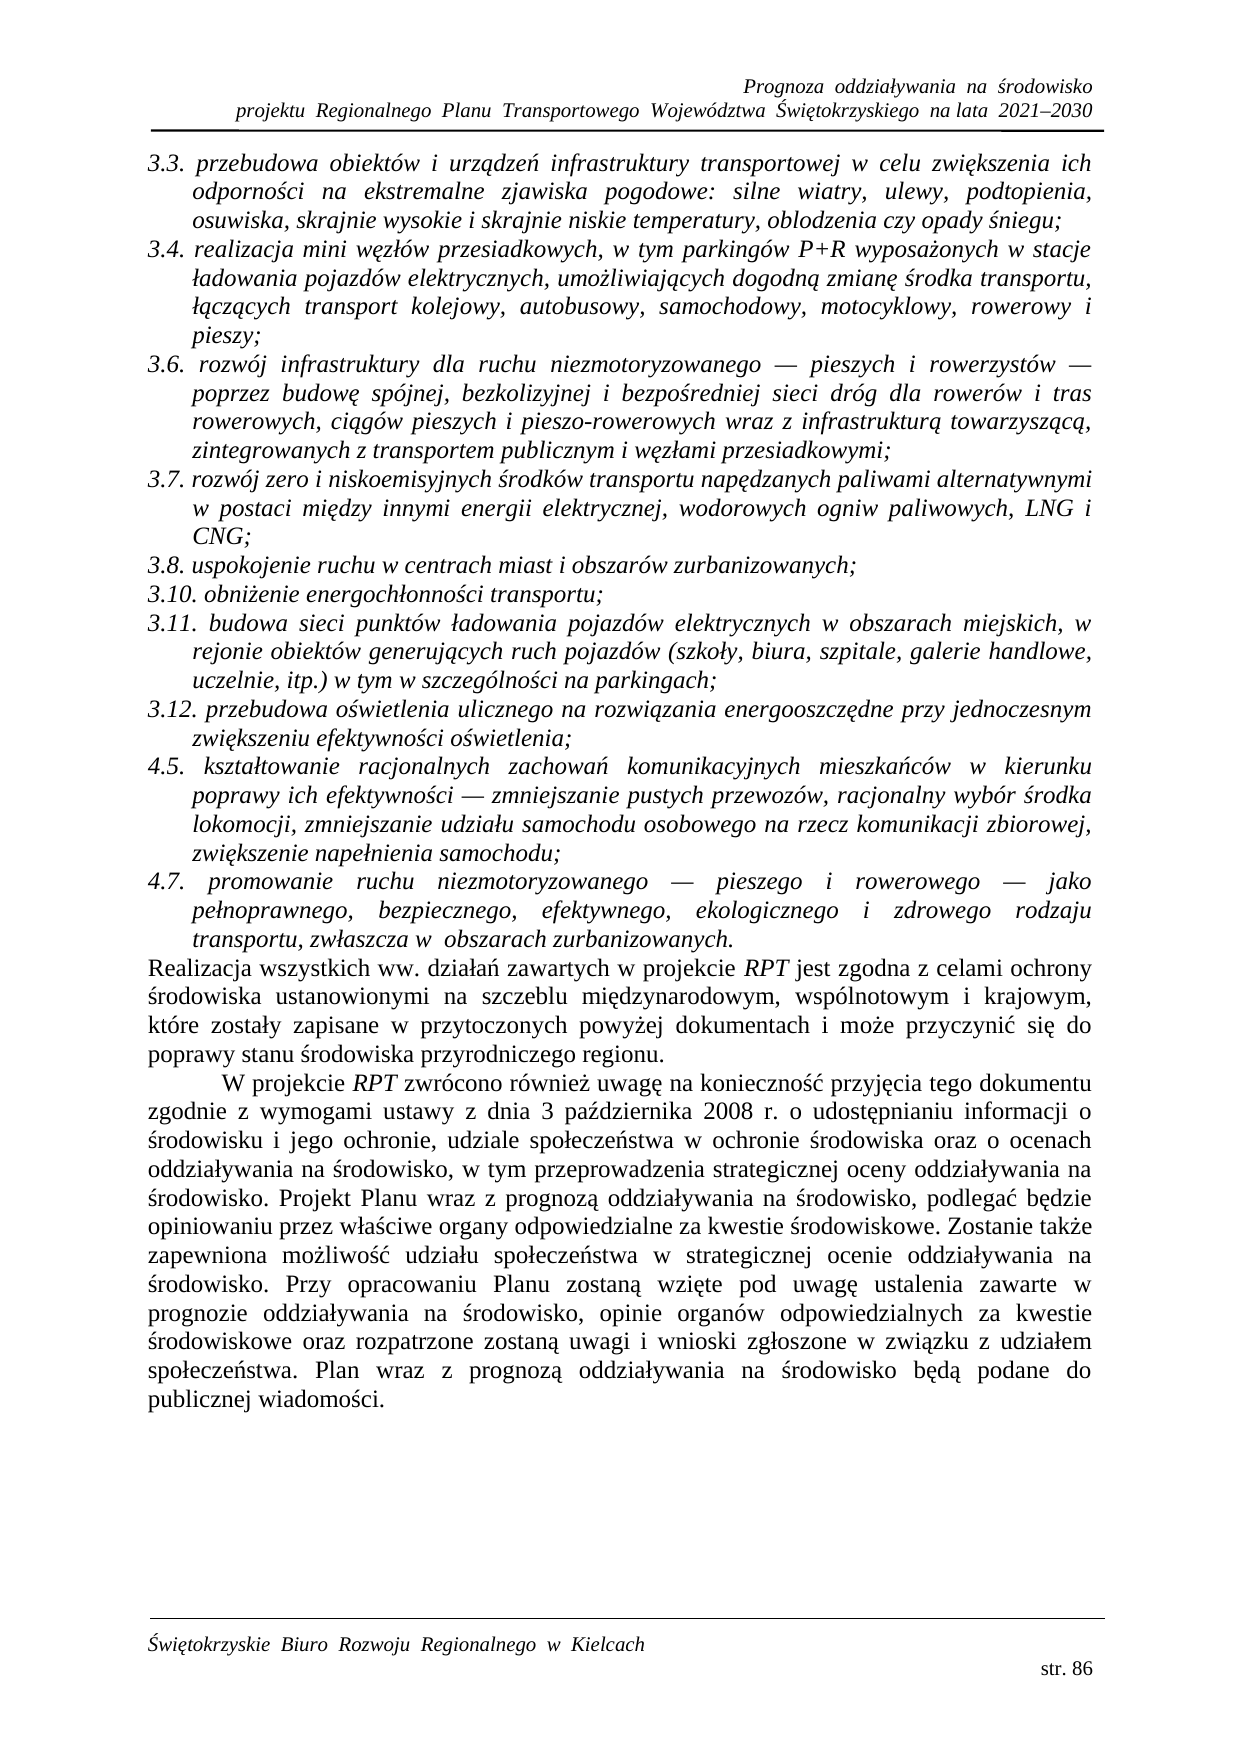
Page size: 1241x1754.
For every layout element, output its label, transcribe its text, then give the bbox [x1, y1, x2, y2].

text 3.4. realizacja mini węzłów przesiadkowych, w tym parkingów P+R wyposażonych w stacje ładowania pojazdów elektrycznych, umożliwiających dogodną zmianę środka transportu, łączących transport kolejowy, autobusowy, samochodowy, motocyklowy, rowerowy i pieszy; [148, 234, 1093, 349]
text 4.7. promowanie ruchu niezmotoryzowanego — pieszego i rowerowego — jako pełnoprawnego, bezpiecznego, efektywnego, ekologicznego i zdrowego rodzaju transportu, zwłaszcza w obszarach zurbanizowanych. [148, 866, 1093, 953]
text 3.7. rozwój zero i niskoemisyjnych środków transportu napędzanych paliwami alternatywnymi w postaci między innymi energii elektrycznej, wodorowych ogniw paliwowych, LNG i CNG; [148, 464, 1093, 550]
text 3.10. obniżenie energochłonności transportu; [148, 579, 1093, 608]
text 3.12. przebudowa oświetlenia ulicznego na rozwiązania energooszczędne przy jednoczesnym zwiększeniu efektywności oświetlenia; [148, 694, 1093, 751]
text 3.8. uspokojenie ruchu w centrach miast i obszarów zurbanizowanych; [148, 550, 1093, 579]
text Realizacja wszystkich ww. działań zawartych w projekcie RPT jest zgodna z celami ochrony środowiska ustanowionymi na szczeblu międzynarodowym, wspólnotowym i krajowym, które zostały zapisane w przytoczonych powyżej dokumentach i może przyczynić się do poprawy stanu środowiska przyrodniczego regionu. [148, 953, 1093, 1068]
text 3.11. budowa sieci punktów ładowania pojazdów elektrycznych w obszarach miejskich, w rejonie obiektów generujących ruch pojazdów (szkoły, biura, szpitale, galerie handlowe, uczelnie, itp.) w tym w szczególności na parkingach; [148, 608, 1093, 694]
text 3.3. przebudowa obiektów i urządzeń infrastruktury transportowej w celu zwiększenia ich odporności na ekstremalne zjawiska pogodowe: silne wiatry, ulewy, podtopienia, osuwiska, skrajnie wysokie i skrajnie niskie temperatury, oblodzenia czy opady śniegu; [148, 148, 1093, 234]
text 3.6. rozwój infrastruktury dla ruchu niezmotoryzowanego — pieszych i rowerzystów — poprzez budowę spójnej, bezkolizyjnej i bezpośredniej sieci dróg dla rowerów i tras rowerowych, ciągów pieszych i pieszo-rowerowych wraz z infrastrukturą towarzyszącą, zintegrowanych z transportem publicznym i węzłami przesiadkowymi; [148, 349, 1093, 464]
text W projekcie RPT zwrócono również uwagę na konieczność przyjęcia tego dokumentu zgodnie z wymogami ustawy z dnia 3 października 2008 r. o udostępnianiu informacji o środowisku i jego ochronie, udziale społeczeństwa w ochronie środowiska oraz o ocenach oddziaływania na środowisko, w tym przeprowadzenia strategicznej oceny oddziaływania na środowisko. Projekt Planu wraz z prognozą oddziaływania na środowisko, podlegać będzie opiniowaniu przez właściwe organy odpowiedzialne za kwestie środowiskowe. Zostanie także zapewniona możliwość udziału społeczeństwa w strategicznej ocenie oddziaływania na środowisko. Przy opracowaniu Planu zostaną wzięte pod uwagę ustalenia zawarte w prognozie oddziaływania na środowisko, opinie organów odpowiedzialnych za kwestie środowiskowe oraz rozpatrzone zostaną uwagi i wnioski zgłoszone w związku z udziałem społeczeństwa. Plan wraz z prognozą oddziaływania na środowisko będą podane do publicznej wiadomości. [148, 1068, 1093, 1413]
text 4.5. kształtowanie racjonalnych zachowań komunikacyjnych mieszkańców w kierunku poprawy ich efektywności — zmniejszanie pustych przewozów, racjonalny wybór środka lokomocji, zmniejszanie udziału samochodu osobowego na rzecz komunikacji zbiorowej, zwiększenie napełnienia samochodu; [148, 751, 1093, 866]
